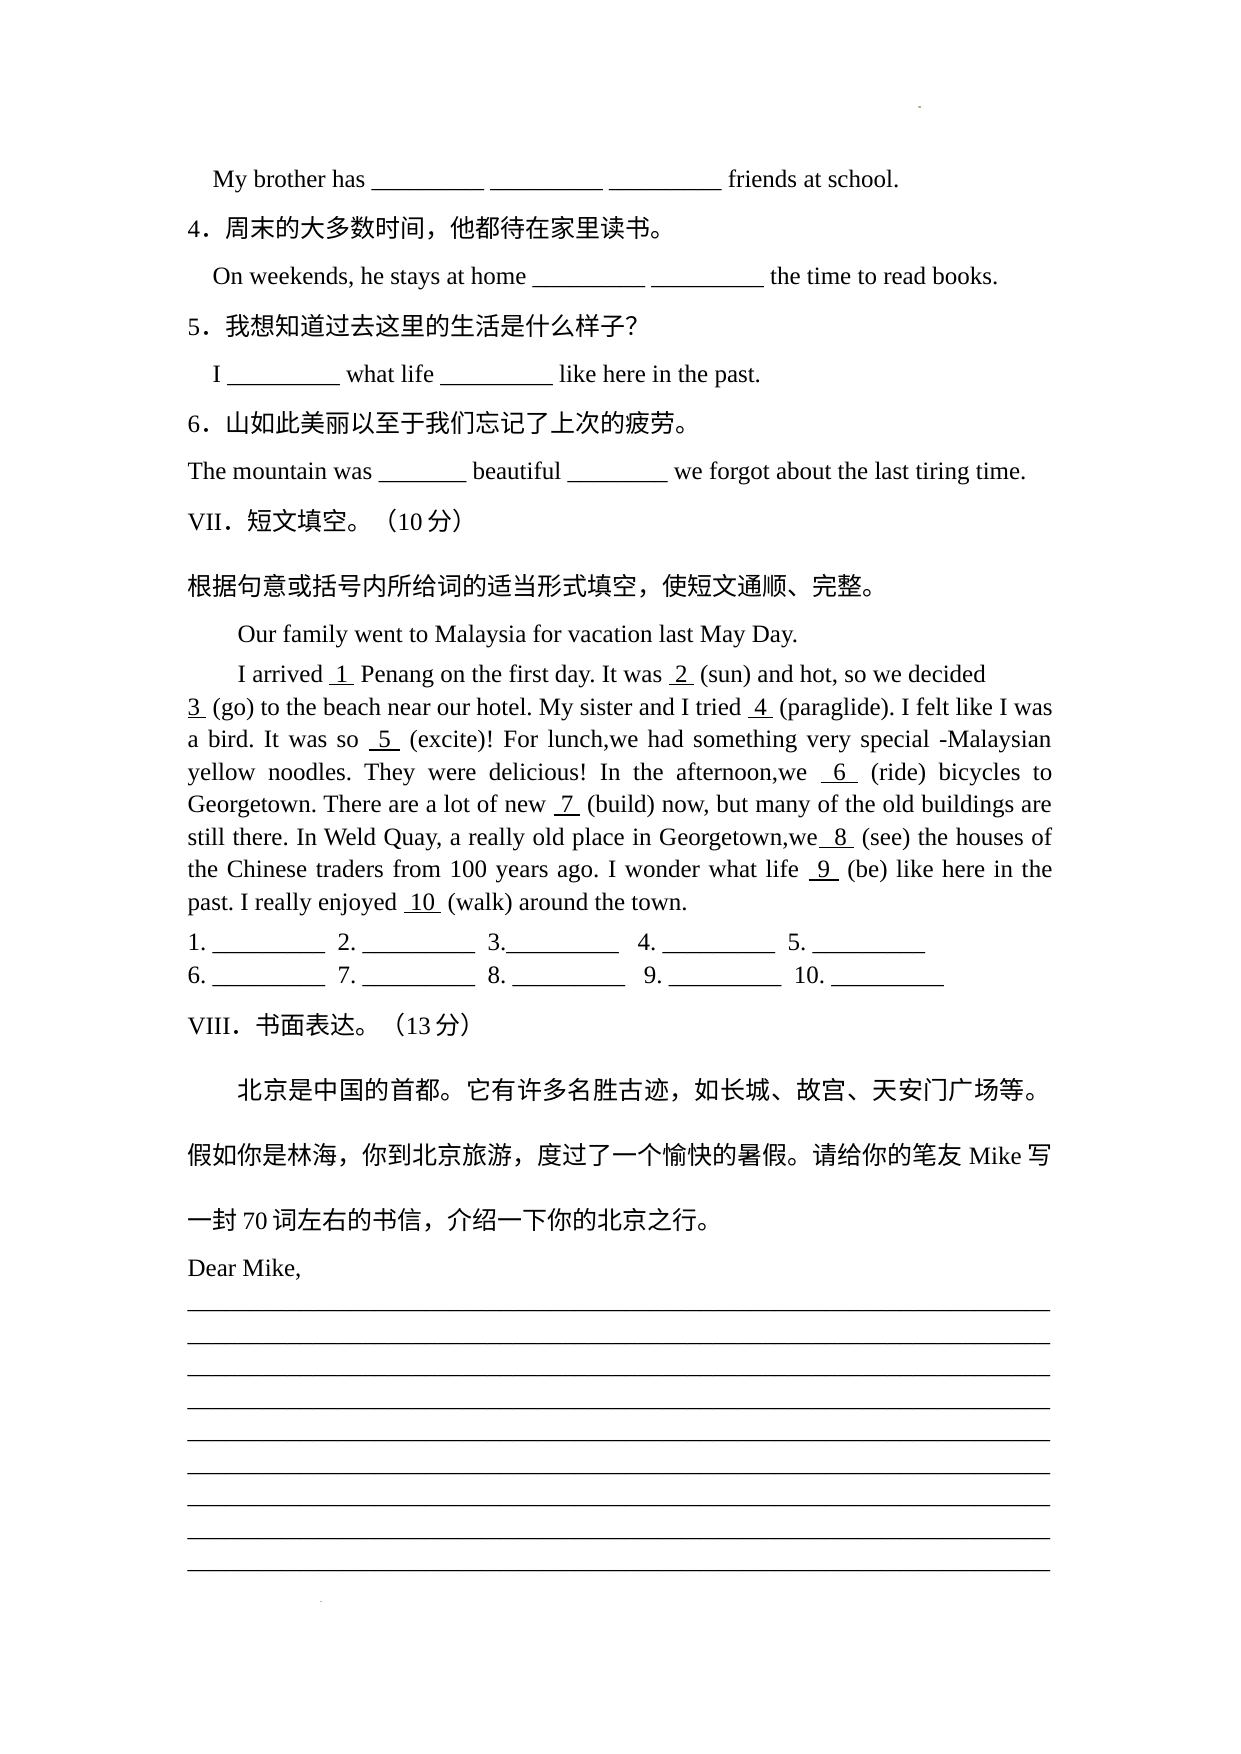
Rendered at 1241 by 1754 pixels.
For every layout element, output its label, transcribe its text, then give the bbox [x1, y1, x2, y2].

text _____________________________________________________________________ [187, 1283, 1053, 1316]
text _____________________________________________________________________ [187, 1511, 1053, 1543]
text _____________________________________________________________________ [187, 1543, 1053, 1576]
text _____________________________________________________________________ [187, 1446, 1053, 1478]
text On weekends, he stays at home _________ _________ the time to read books. [187, 259, 1053, 292]
text My brother has _________ _________ _________ friends at school. [187, 162, 1053, 194]
text 根据句意或括号内所给词的适当形式填空，使短文通顺、完整。 [187, 552, 1053, 617]
text 北京是中国的首都。它有许多名胜古迹，如长城、故宫、天安门广场等。假如你是林海，你到北京旅游，度过了一个愉快的暑假。请给你的笔友 Mike 写一封70词左右的书信，介绍一下你的北京之行。 [187, 1056, 1053, 1251]
text I arrived 1 Penang on the first day. It was 2 (sun) and hot, so we decided [187, 649, 1053, 690]
text VIII．书面表达。（13分） [187, 991, 1053, 1056]
text _____________________________________________________________________ [187, 1316, 1053, 1348]
text 4．周末的大多数时间，他都待在家里读书。 [187, 194, 1053, 259]
text _____________________________________________________________________ [187, 1413, 1053, 1446]
text Dear Mike, [187, 1251, 1053, 1283]
text 6．山如此美丽以至于我们忘记了上次的疲劳。 [187, 389, 1053, 454]
text 6. _________ 7. _________ 8. _________ 9. _________ 10. _________ [187, 958, 1053, 991]
text I _________ what life _________ like here in the past. [187, 357, 1053, 389]
text _____________________________________________________________________ [187, 1348, 1053, 1381]
text VII．短文填空。（10分） [187, 487, 1053, 552]
text _____________________________________________________________________ [187, 1381, 1053, 1413]
text _____________________________________________________________________ [187, 1478, 1053, 1511]
text 5．我想知道过去这里的生活是什么样子？ [187, 292, 1053, 357]
text 3 (go) to the beach near our hotel. My sister and I tried 4 (paraglide). I felt like I was a bird. It was so 5 (excite)! For lunch,we had something very special -Malaysian yellow noodles. They were delicious! In the afternoon,we 6 (ride) bicycles to Georgetown. There are a lot of new 7 (build) now, but many of the old buildings are still there. In Weld Quay, a really old place in Georgetown,we 8 (see) the houses of the Chinese traders from 100 years ago. I wonder what life 9 (be) like here in the past. I really enjoyed 10 (walk) around the town. [187, 690, 1053, 918]
text Our family went to Malaysia for vacation last May Day. [187, 617, 1053, 649]
text 1. _________ 2. _________ 3._________ 4. _________ 5. _________ [187, 918, 1053, 958]
text The mountain was _______ beautiful ________ we forgot about the last tiring time. [187, 454, 1053, 487]
